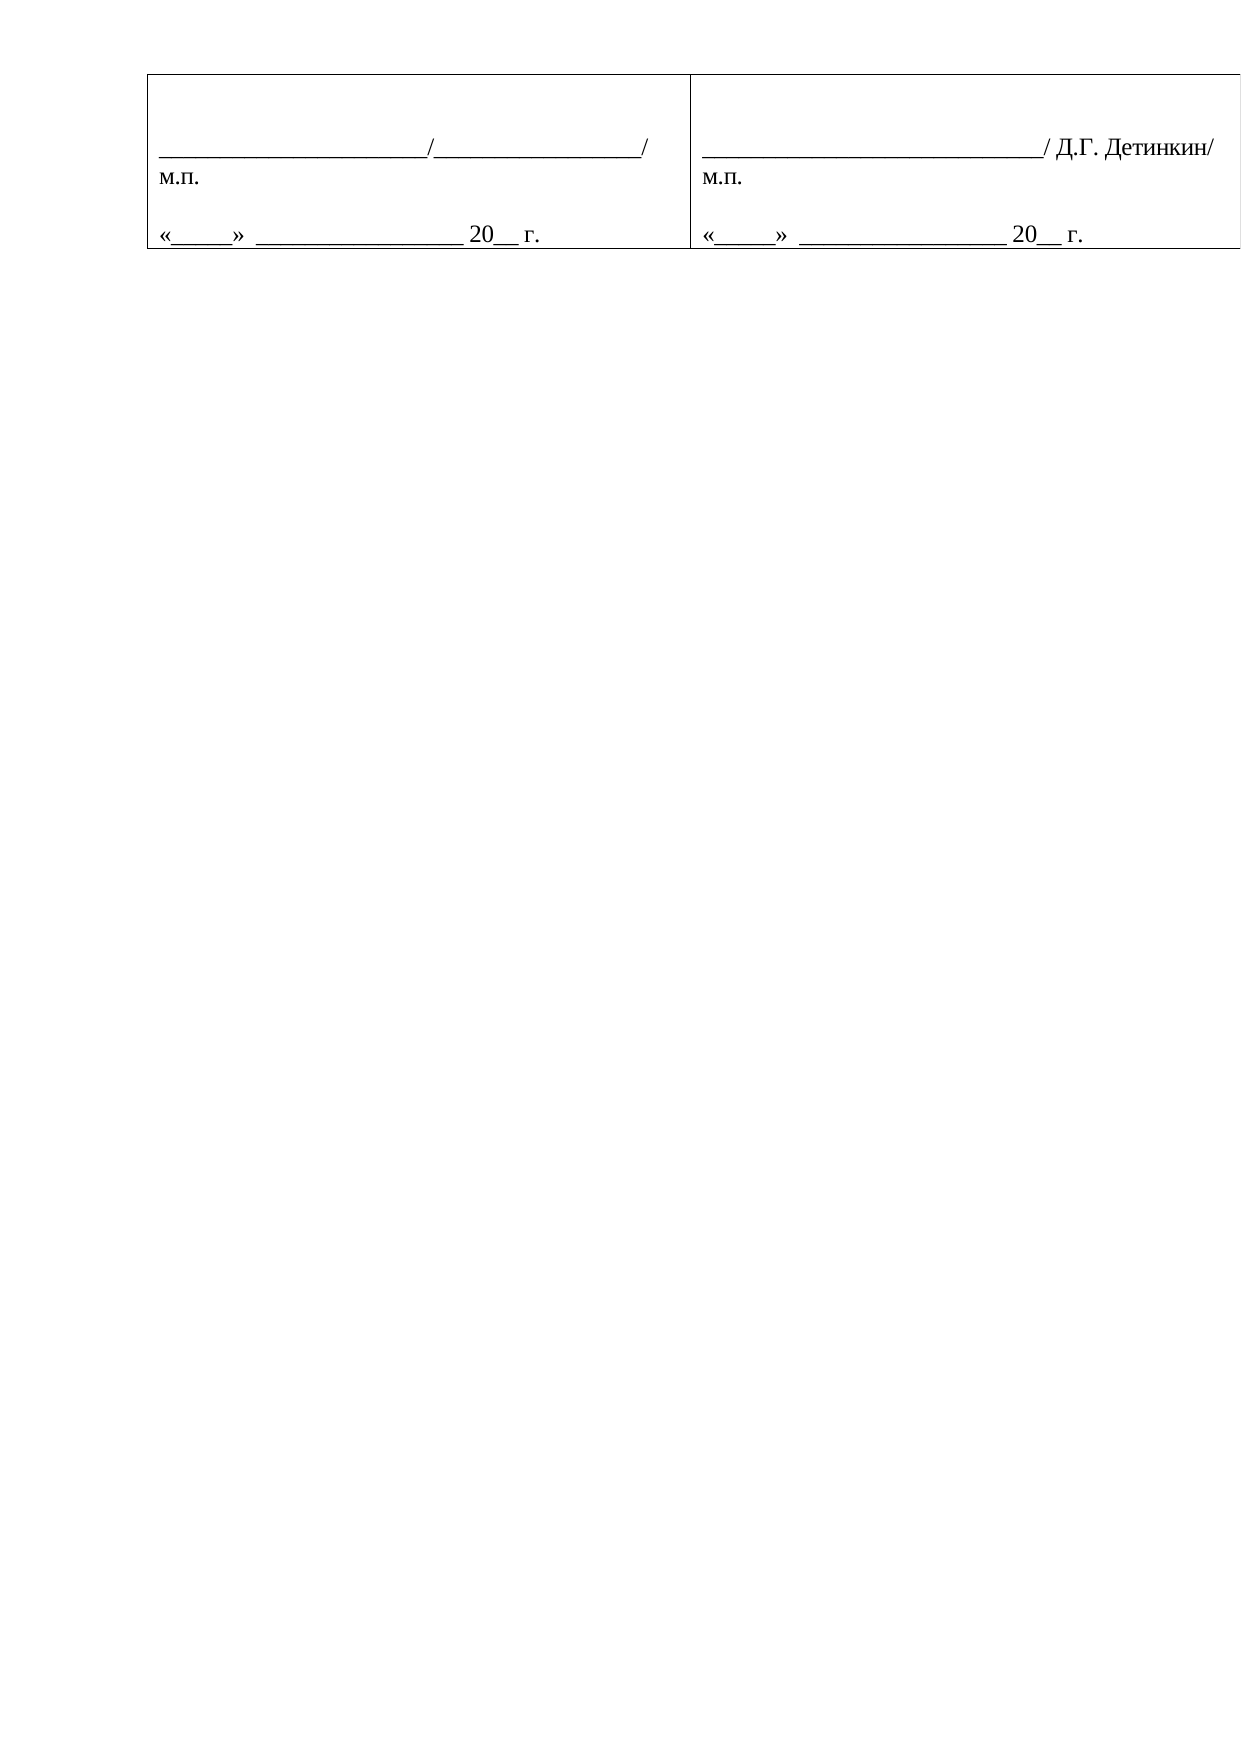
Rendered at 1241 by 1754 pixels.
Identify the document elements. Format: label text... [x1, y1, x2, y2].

table_cell ______________________/_________________/ м.п. «_____» _________________ 20__ г. [148, 75, 690, 247]
